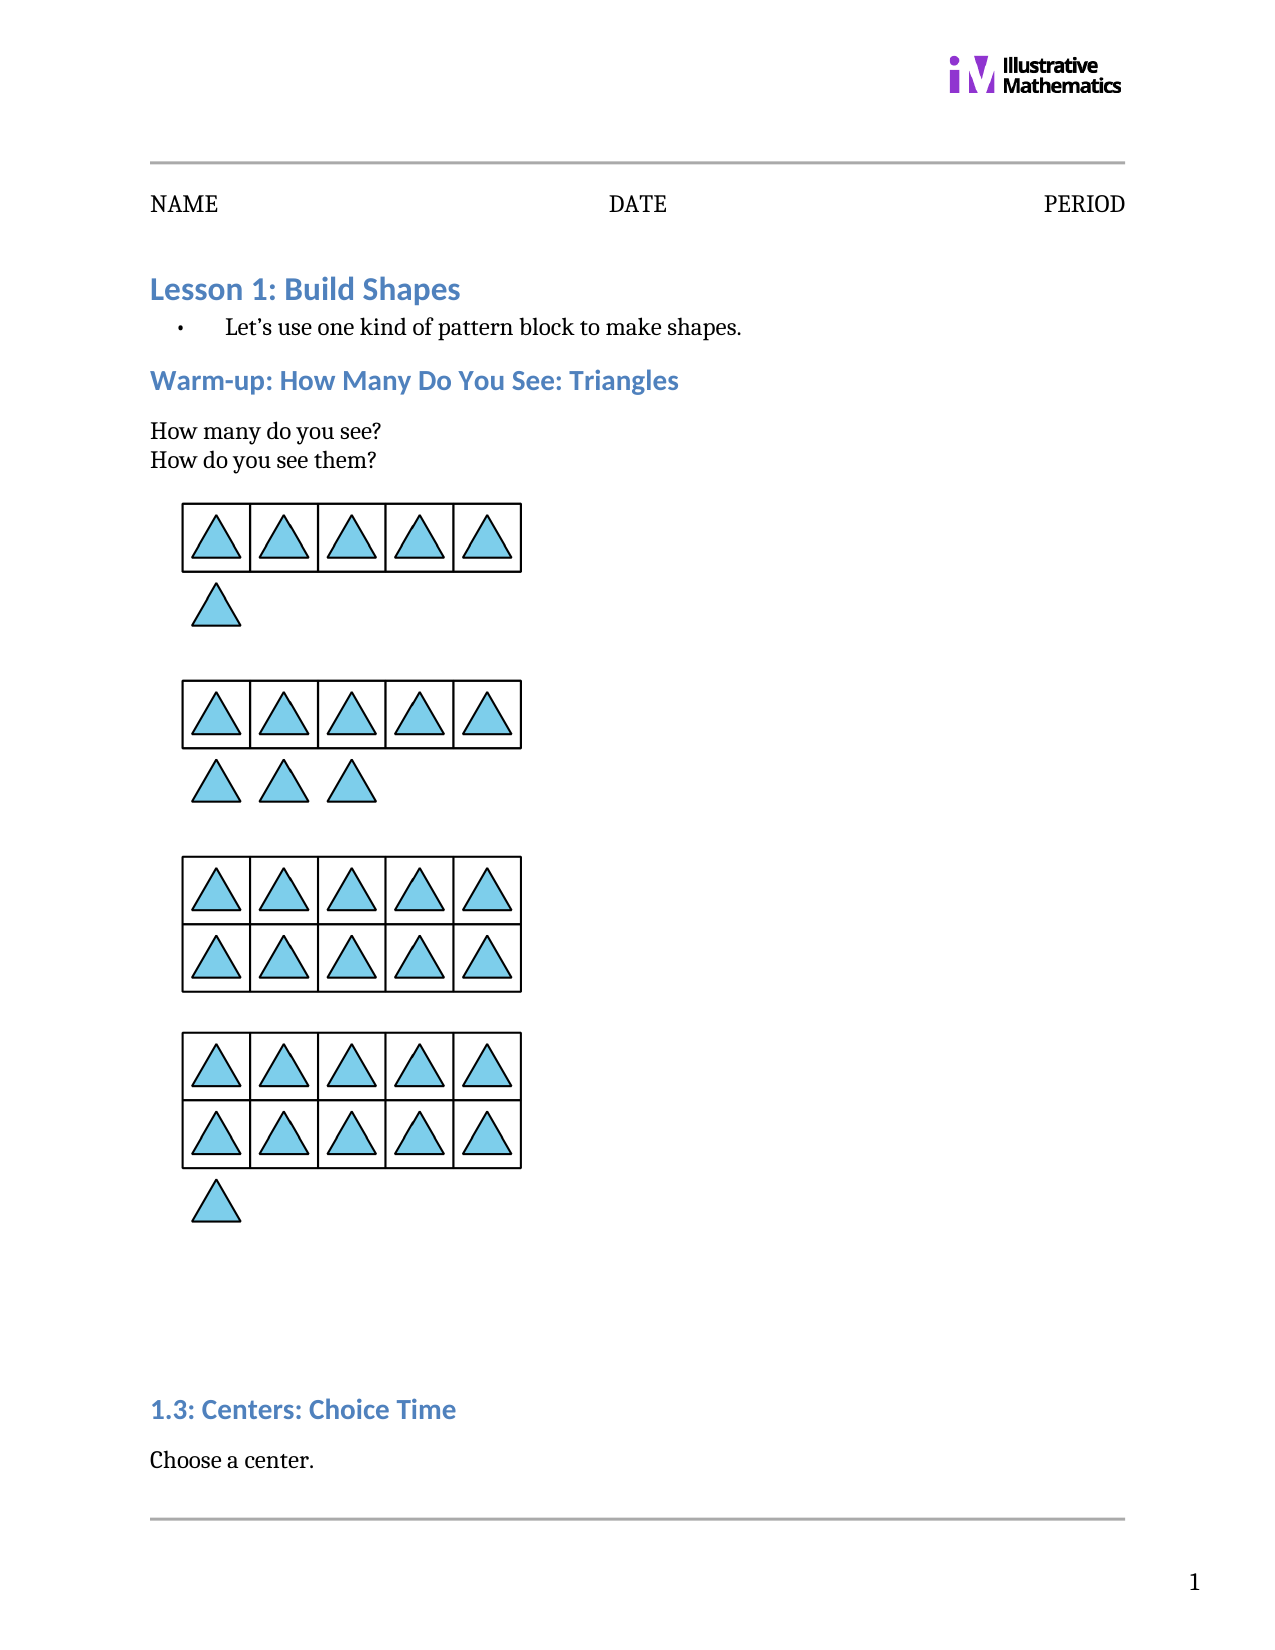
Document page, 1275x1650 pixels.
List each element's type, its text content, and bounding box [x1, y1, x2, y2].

subtitle Lesson 1: Build Shapes [150, 268, 1125, 309]
subtitle Warm-up: How Many Do You See: Triangles [150, 362, 1125, 398]
text How many do you see? How do you see them? [150, 417, 1125, 474]
picture [949, 55, 1121, 93]
text Choose a center. [150, 1446, 1125, 1474]
picture [168, 493, 535, 651]
picture [168, 669, 535, 827]
picture [168, 845, 535, 1003]
list Let’s use one kind of pattern block to make shapes. [175, 313, 1125, 342]
subtitle 1.3: Centers: Choice Time [150, 1391, 1125, 1427]
picture [168, 1021, 535, 1371]
